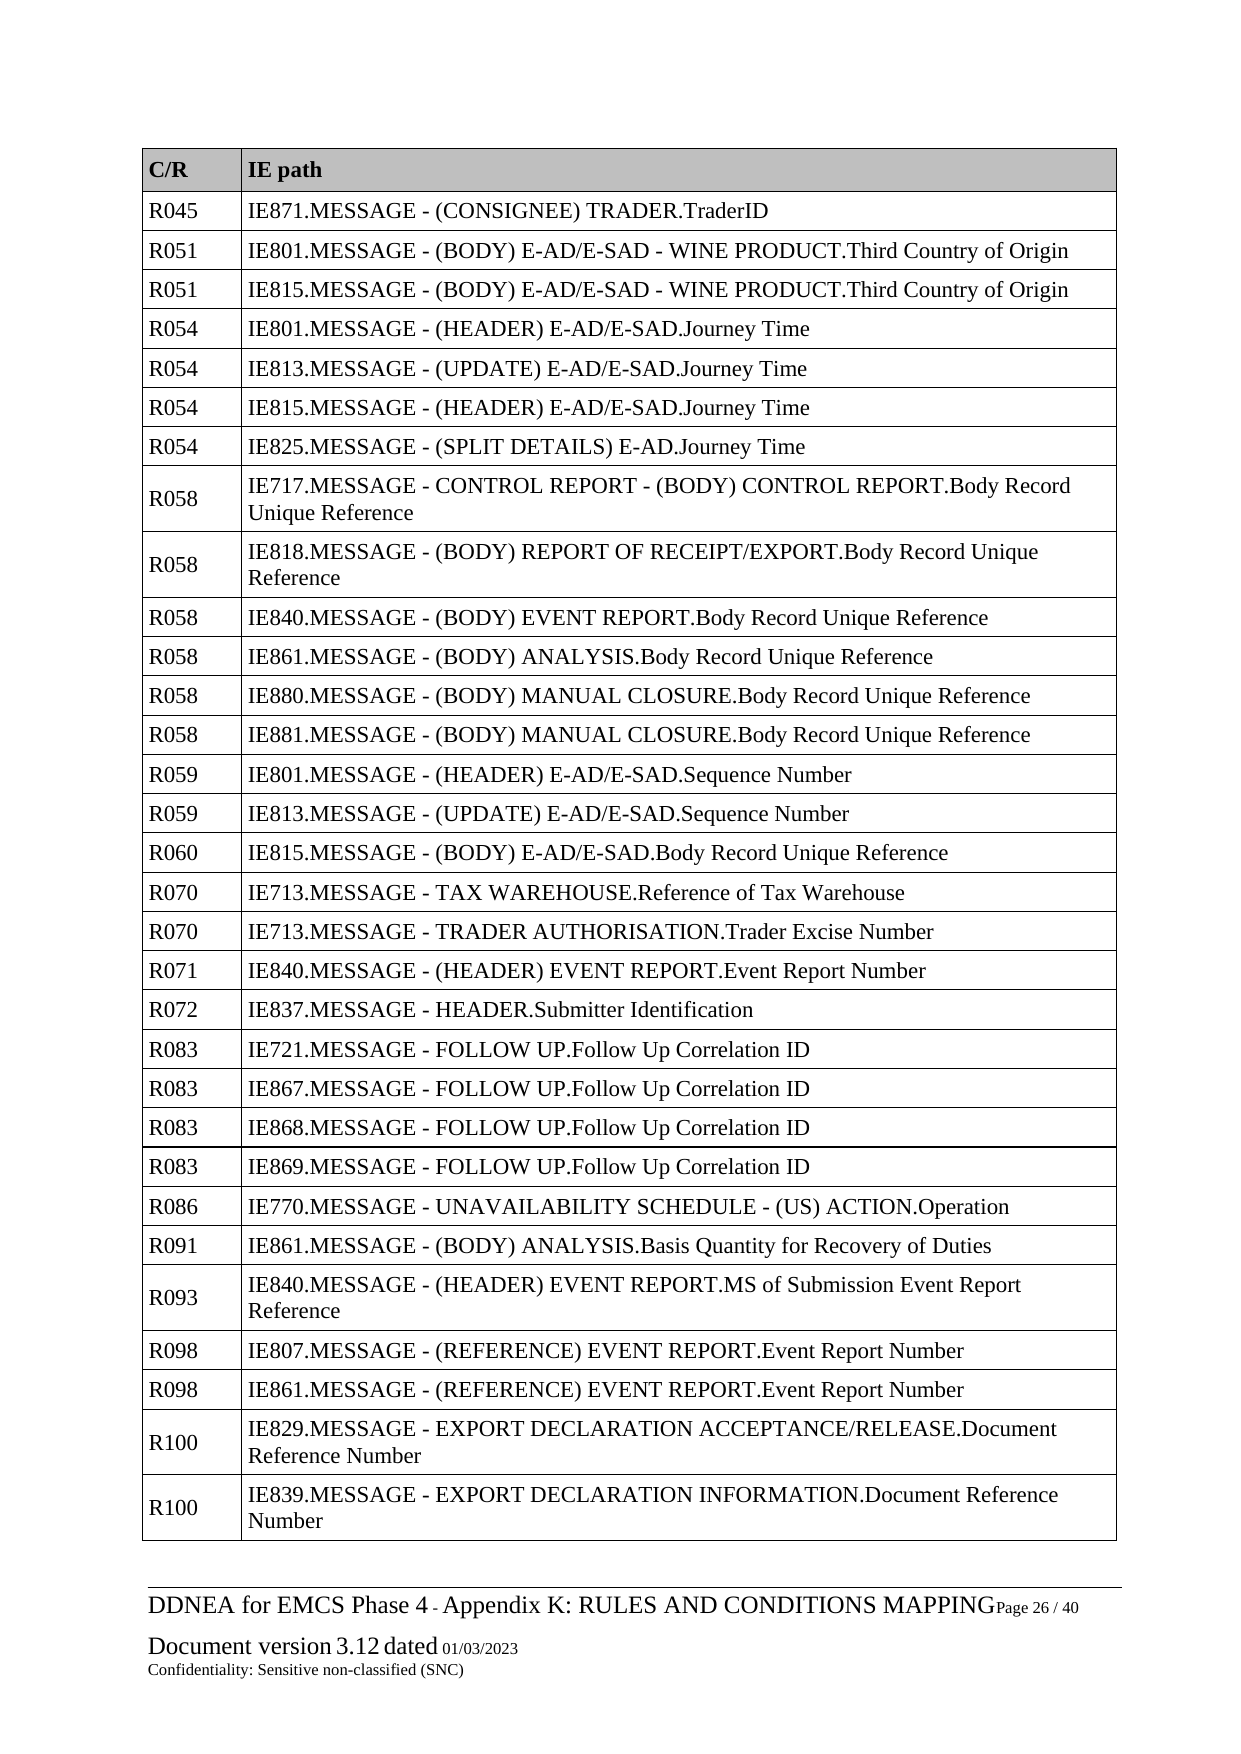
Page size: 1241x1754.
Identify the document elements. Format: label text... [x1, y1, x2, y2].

table_cell R058 [143, 637, 241, 675]
table_cell R054 [143, 388, 241, 426]
table_cell R083 [143, 1148, 241, 1186]
table_cell IE813.MESSAGE - (UPDATE) E-AD/E-SAD.Sequence Number [242, 794, 1116, 832]
table_cell R058 [143, 716, 241, 754]
table_cell IE721.MESSAGE - FOLLOW UP.Follow Up Correlation ID [242, 1030, 1116, 1068]
table_cell R054 [143, 349, 241, 387]
table_cell IE840.MESSAGE - (BODY) EVENT REPORT.Body Record Unique Reference [242, 598, 1116, 636]
table_cell IE881.MESSAGE - (BODY) MANUAL CLOSURE.Body Record Unique Reference [242, 716, 1116, 754]
table_cell R058 [143, 532, 241, 597]
table_cell IE869.MESSAGE - FOLLOW UP.Follow Up Correlation ID [242, 1148, 1116, 1186]
table_cell IE861.MESSAGE - (BODY) ANALYSIS.Basis Quantity for Recovery of Duties [242, 1226, 1116, 1264]
table_cell R098 [143, 1370, 241, 1408]
table_cell IE717.MESSAGE - CONTROL REPORT - (BODY) CONTROL REPORT.Body Record Unique Reference [242, 466, 1116, 531]
table_cell IE815.MESSAGE - (BODY) E-AD/E-SAD - WINE PRODUCT.Third Country of Origin [242, 270, 1116, 308]
table_cell IE801.MESSAGE - (HEADER) E-AD/E-SAD.Journey Time [242, 309, 1116, 348]
table_cell R091 [143, 1226, 241, 1264]
table_cell IE840.MESSAGE - (HEADER) EVENT REPORT.MS of Submission Event Report Reference [242, 1265, 1116, 1330]
table_cell IE839.MESSAGE - EXPORT DECLARATION INFORMATION.Document Reference Number [242, 1475, 1116, 1540]
table_cell R051 [143, 231, 241, 269]
table_cell R098 [143, 1331, 241, 1369]
table_cell IE840.MESSAGE - (HEADER) EVENT REPORT.Event Report Number [242, 951, 1116, 989]
table_cell IE818.MESSAGE - (BODY) REPORT OF RECEIPT/EXPORT.Body Record Unique Reference [242, 532, 1116, 597]
table_cell R059 [143, 755, 241, 793]
table_cell IE837.MESSAGE - HEADER.Submitter Identification [242, 990, 1116, 1029]
table_cell R070 [143, 873, 241, 911]
table_cell R083 [143, 1108, 241, 1146]
table_cell IE770.MESSAGE - UNAVAILABILITY SCHEDULE - (US) ACTION.Operation [242, 1187, 1116, 1225]
table_cell R083 [143, 1030, 241, 1068]
table_cell R059 [143, 794, 241, 832]
table_cell R070 [143, 912, 241, 950]
table_cell R093 [143, 1265, 241, 1330]
table_cell IE861.MESSAGE - (BODY) ANALYSIS.Body Record Unique Reference [242, 637, 1116, 675]
table_cell R072 [143, 990, 241, 1029]
table_cell R058 [143, 676, 241, 714]
table_cell R058 [143, 598, 241, 636]
table_cell IE861.MESSAGE - (REFERENCE) EVENT REPORT.Event Report Number [242, 1370, 1116, 1408]
table_cell IE813.MESSAGE - (UPDATE) E-AD/E-SAD.Journey Time [242, 349, 1116, 387]
table_cell IE880.MESSAGE - (BODY) MANUAL CLOSURE.Body Record Unique Reference [242, 676, 1116, 714]
table_cell IE815.MESSAGE - (HEADER) E-AD/E-SAD.Journey Time [242, 388, 1116, 426]
table_cell R100 [143, 1475, 241, 1540]
table_cell IE807.MESSAGE - (REFERENCE) EVENT REPORT.Event Report Number [242, 1331, 1116, 1369]
table_header C/R [143, 149, 241, 191]
table_cell IE867.MESSAGE - FOLLOW UP.Follow Up Correlation ID [242, 1069, 1116, 1107]
table_cell R060 [143, 833, 241, 872]
table_cell IE871.MESSAGE - (CONSIGNEE) TRADER.TraderID [242, 192, 1116, 230]
table_cell R045 [143, 192, 241, 230]
table_cell R051 [143, 270, 241, 308]
table_cell IE829.MESSAGE - EXPORT DECLARATION ACCEPTANCE/RELEASE.Document Reference Number [242, 1410, 1116, 1474]
table_cell R054 [143, 427, 241, 465]
table_header IE path [242, 149, 1116, 191]
table_cell R086 [143, 1187, 241, 1225]
table_cell R054 [143, 309, 241, 348]
table_cell R071 [143, 951, 241, 989]
table_cell R058 [143, 466, 241, 531]
table_cell R100 [143, 1410, 241, 1474]
table_cell IE713.MESSAGE - TRADER AUTHORISATION.Trader Excise Number [242, 912, 1116, 950]
table_cell IE825.MESSAGE - (SPLIT DETAILS) E-AD.Journey Time [242, 427, 1116, 465]
table_cell IE815.MESSAGE - (BODY) E-AD/E-SAD.Body Record Unique Reference [242, 833, 1116, 872]
table_cell IE868.MESSAGE - FOLLOW UP.Follow Up Correlation ID [242, 1108, 1116, 1146]
table_cell IE801.MESSAGE - (BODY) E-AD/E-SAD - WINE PRODUCT.Third Country of Origin [242, 231, 1116, 269]
table_cell IE801.MESSAGE - (HEADER) E-AD/E-SAD.Sequence Number [242, 755, 1116, 793]
table_cell R083 [143, 1069, 241, 1107]
table_cell IE713.MESSAGE - TAX WAREHOUSE.Reference of Tax Warehouse [242, 873, 1116, 911]
